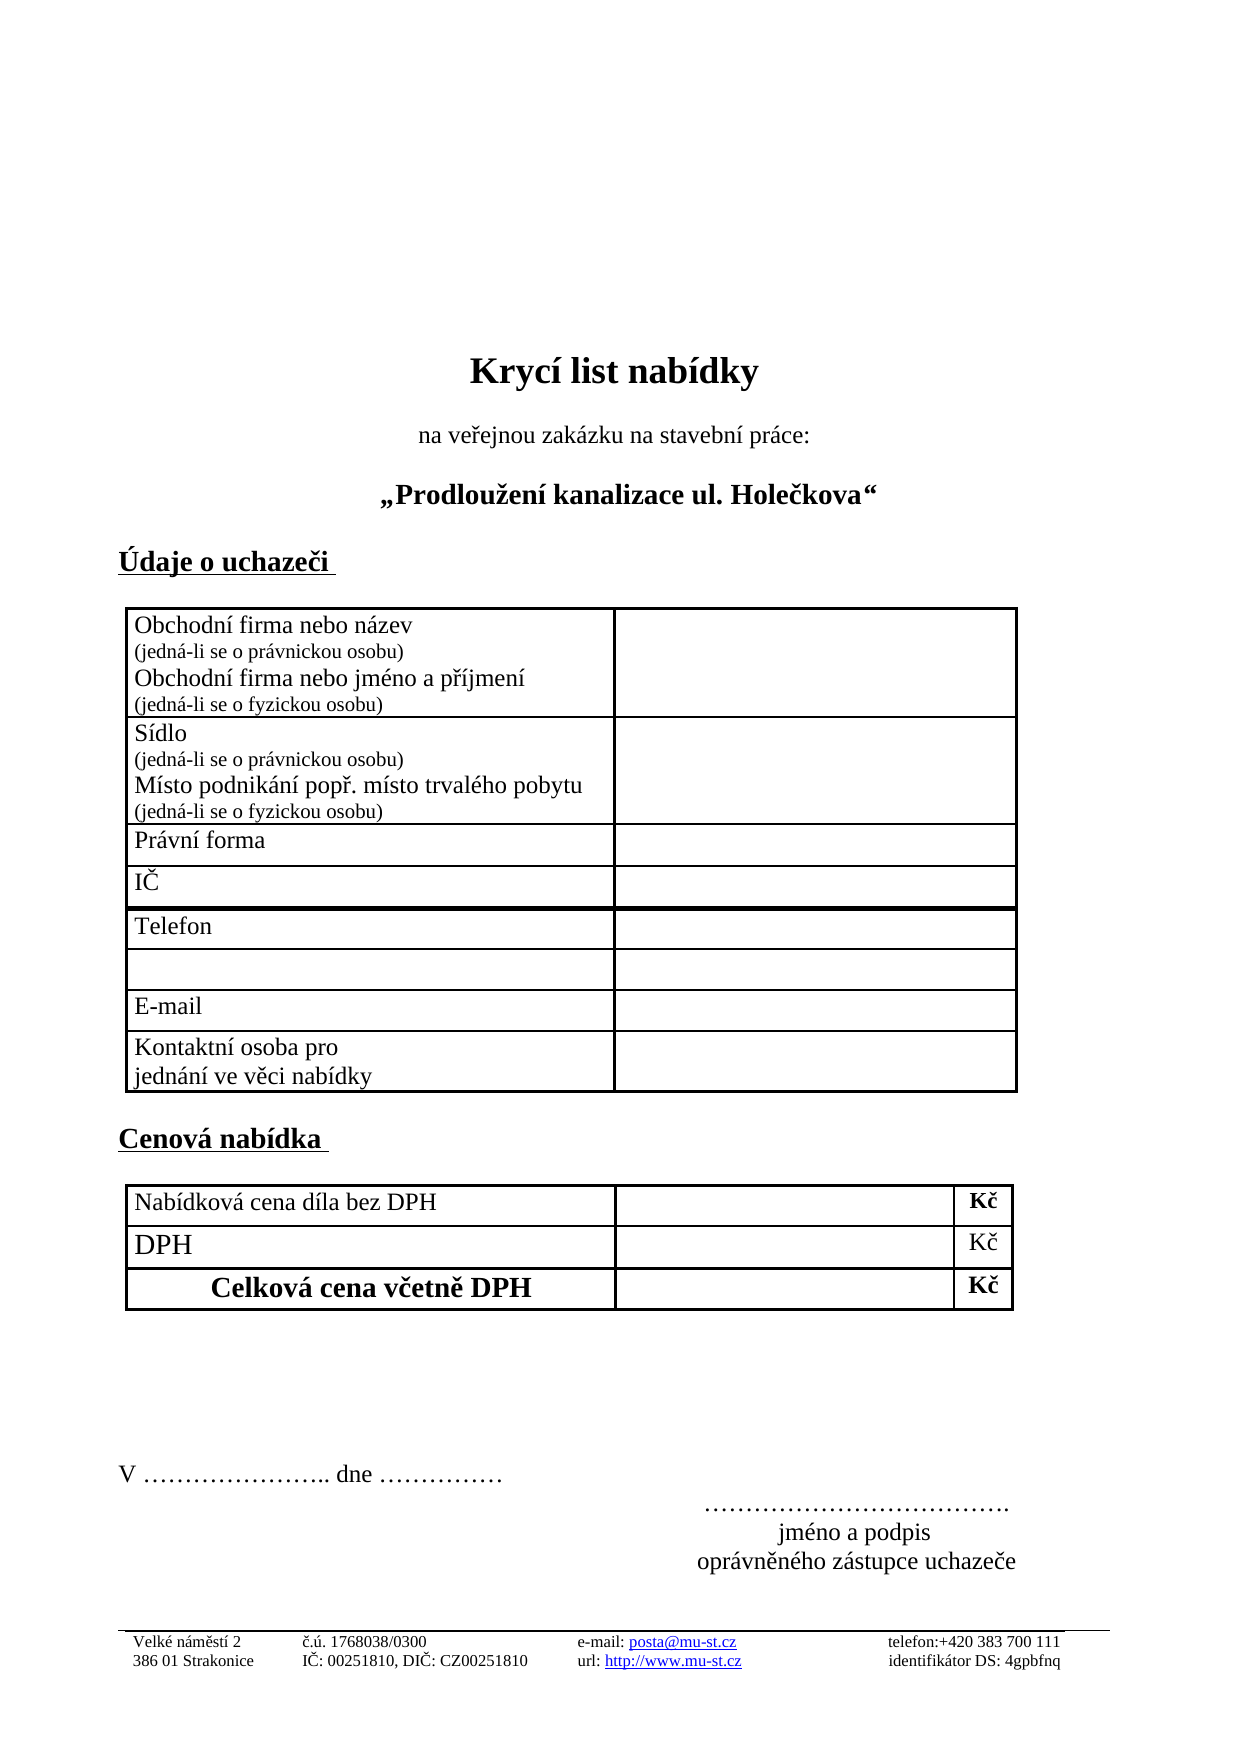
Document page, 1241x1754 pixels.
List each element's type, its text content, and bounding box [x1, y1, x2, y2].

table_cell [616, 718, 1015, 823]
text oprávněného zástupce uchazeče [561, 1546, 1110, 1574]
table_header Kč [955, 1187, 1011, 1225]
table_header Obchodní firma nebo název (jedná-li se o právnickou osobu) Obchodní firma nebo jméno a příjmení (jedná-li se o fyzickou osobu) [128, 610, 613, 716]
table_cell [617, 1227, 953, 1267]
subtitle Údaje o uchazeči [118, 544, 1110, 578]
table_cell [616, 950, 1015, 989]
table_cell Kontaktní osoba pro jednání ve věci nabídky [128, 1032, 613, 1090]
table_cell [616, 911, 1015, 947]
text na veřejnou zakázku na stavební práce: [118, 420, 1110, 449]
table_cell Kč [955, 1270, 1011, 1308]
table_cell Kč [955, 1227, 1011, 1267]
table_cell IČ [128, 867, 613, 906]
subtitle Cenová nabídka [118, 1122, 1110, 1155]
table_cell [128, 950, 613, 989]
table_cell DPH [128, 1227, 614, 1267]
table_cell [617, 1270, 953, 1308]
table_cell [616, 867, 1015, 906]
table_cell [616, 825, 1015, 865]
table_header [617, 1187, 953, 1225]
table_cell [616, 991, 1015, 1030]
table_cell Telefon [128, 911, 613, 947]
text ………………………………. [634, 1488, 1110, 1517]
text V ………………….. dne …………… [118, 1459, 1110, 1488]
table_cell Celková cena včetně DPH [128, 1270, 614, 1308]
text jméno a podpis [561, 1517, 1110, 1546]
table_header Nabídková cena díla bez DPH [128, 1187, 614, 1225]
subtitle Krycí list nabídky [118, 348, 1110, 391]
table_cell Sídlo (jedná-li se o právnickou osobu) Místo podnikání popř. místo trvalého pobytu (jedná-li se o fyzickou osobu) [128, 718, 613, 823]
table_header [616, 610, 1015, 716]
table_cell Právní forma [128, 825, 613, 865]
table_cell E-mail [128, 991, 613, 1030]
table_cell [616, 1032, 1015, 1090]
text „Prodloužení kanalizace ul. Holečkova“ [118, 477, 1110, 511]
